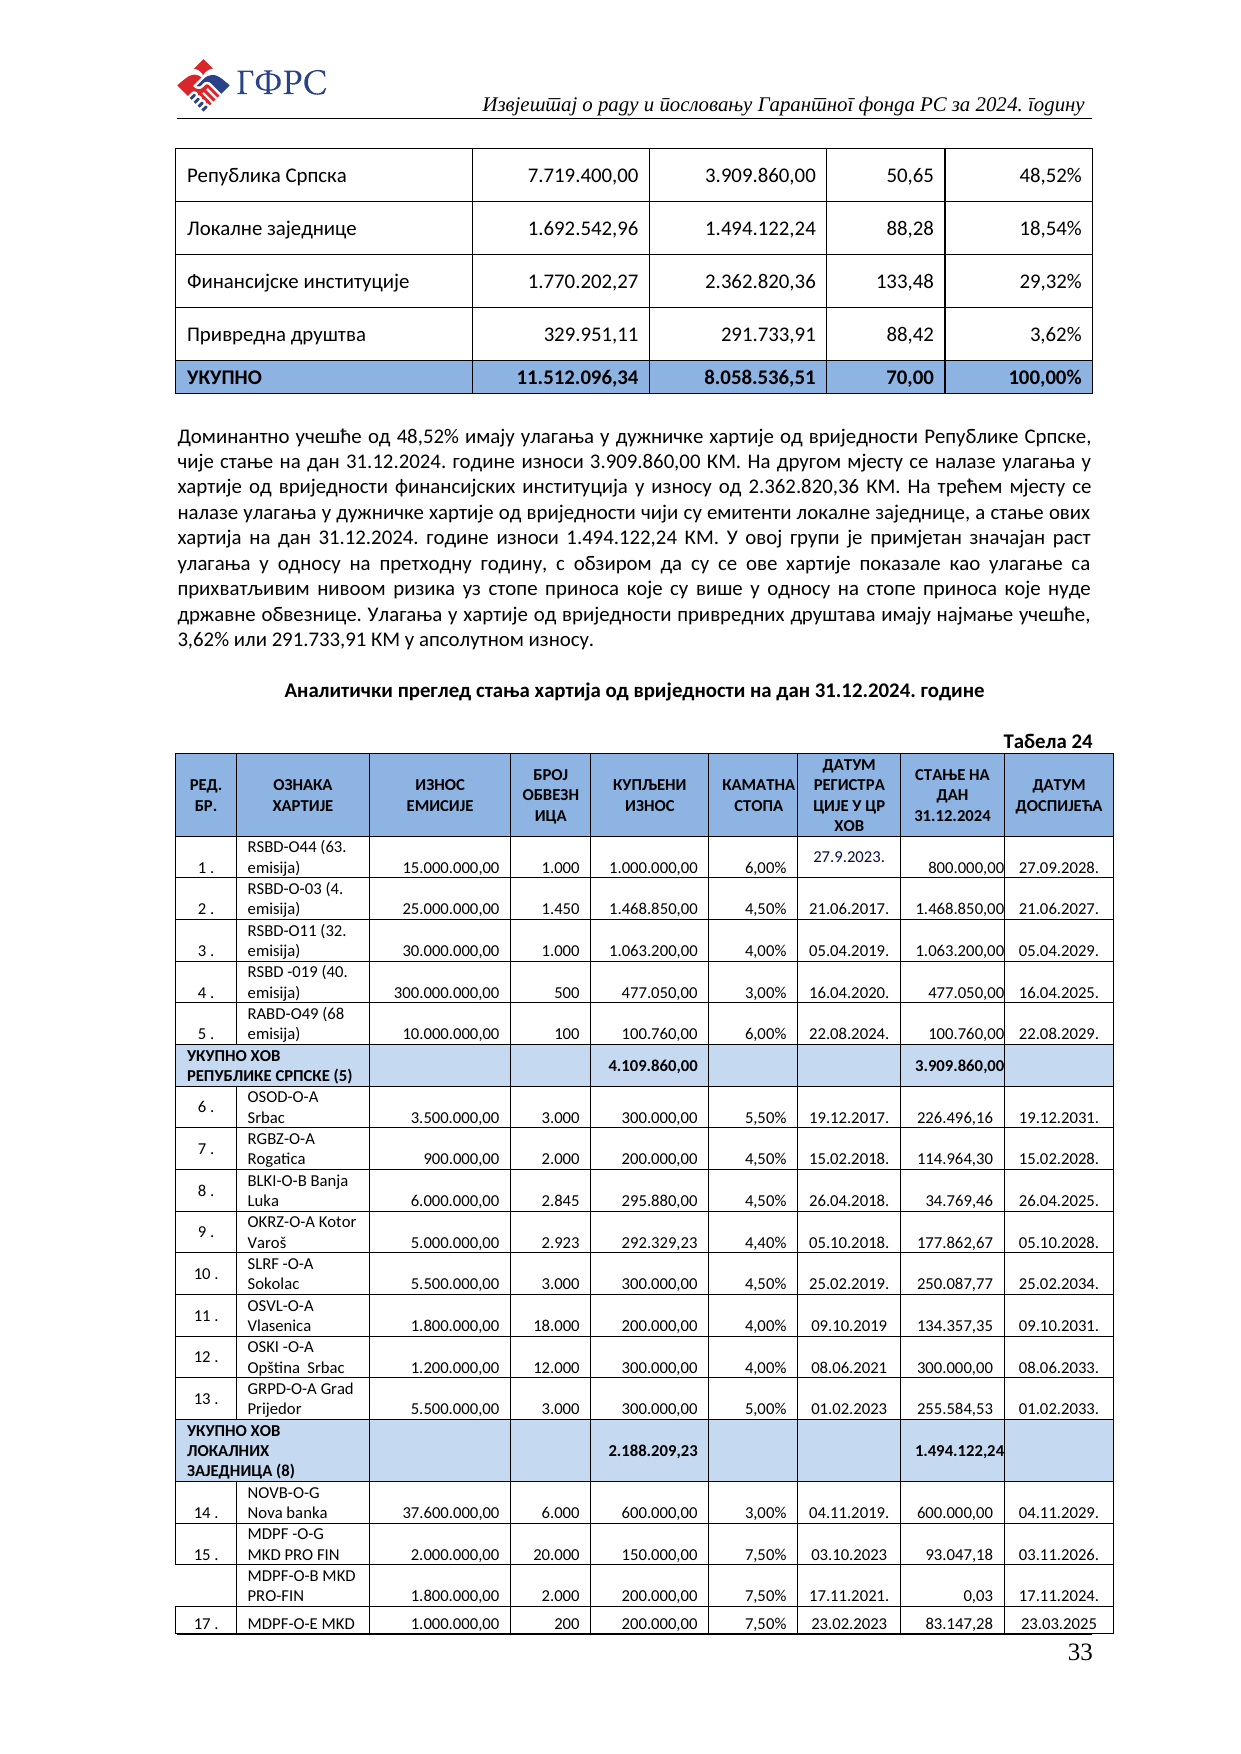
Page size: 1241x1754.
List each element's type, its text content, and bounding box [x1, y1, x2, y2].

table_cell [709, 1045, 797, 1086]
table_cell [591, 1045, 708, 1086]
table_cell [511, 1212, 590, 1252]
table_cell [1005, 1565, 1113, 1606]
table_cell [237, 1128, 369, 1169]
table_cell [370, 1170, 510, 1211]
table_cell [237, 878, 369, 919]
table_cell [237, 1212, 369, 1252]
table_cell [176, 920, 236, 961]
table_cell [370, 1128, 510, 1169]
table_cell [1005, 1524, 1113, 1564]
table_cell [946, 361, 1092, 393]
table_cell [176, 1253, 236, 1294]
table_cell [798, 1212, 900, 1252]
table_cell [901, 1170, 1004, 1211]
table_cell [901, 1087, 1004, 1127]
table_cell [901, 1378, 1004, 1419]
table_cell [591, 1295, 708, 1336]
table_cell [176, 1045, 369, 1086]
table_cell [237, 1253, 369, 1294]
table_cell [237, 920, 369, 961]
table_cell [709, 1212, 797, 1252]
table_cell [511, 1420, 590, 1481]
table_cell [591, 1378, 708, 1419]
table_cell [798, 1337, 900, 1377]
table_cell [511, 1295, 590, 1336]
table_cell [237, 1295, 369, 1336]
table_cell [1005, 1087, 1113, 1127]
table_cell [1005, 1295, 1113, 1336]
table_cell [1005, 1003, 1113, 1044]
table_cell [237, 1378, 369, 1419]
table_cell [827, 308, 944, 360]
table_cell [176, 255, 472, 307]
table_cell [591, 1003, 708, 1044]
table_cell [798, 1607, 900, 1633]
text Табела 24 [177, 728, 1092, 753]
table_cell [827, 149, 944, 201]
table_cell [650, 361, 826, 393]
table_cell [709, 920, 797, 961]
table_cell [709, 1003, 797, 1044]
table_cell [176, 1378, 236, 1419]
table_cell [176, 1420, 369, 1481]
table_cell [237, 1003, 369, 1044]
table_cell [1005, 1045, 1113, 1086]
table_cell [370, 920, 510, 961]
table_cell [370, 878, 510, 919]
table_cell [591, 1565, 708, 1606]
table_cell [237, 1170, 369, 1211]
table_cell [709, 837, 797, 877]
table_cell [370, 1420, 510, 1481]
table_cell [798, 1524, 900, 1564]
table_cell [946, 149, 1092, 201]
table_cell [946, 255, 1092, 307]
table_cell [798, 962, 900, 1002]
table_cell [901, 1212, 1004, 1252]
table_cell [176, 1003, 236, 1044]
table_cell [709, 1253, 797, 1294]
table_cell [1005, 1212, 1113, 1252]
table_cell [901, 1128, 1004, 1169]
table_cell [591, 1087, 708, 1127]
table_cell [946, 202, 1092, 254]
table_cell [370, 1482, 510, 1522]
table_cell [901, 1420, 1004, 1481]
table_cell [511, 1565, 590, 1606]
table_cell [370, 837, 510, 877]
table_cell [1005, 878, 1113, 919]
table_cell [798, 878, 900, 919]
text Доминантно учешће од 48,52% имају улагања у дужничке хартије од вриједности Републике Српске, чије стање на дан 31.12.2024. године износи 3.909.860,00 КМ. На другом мјесту се налазе улагања у хартије од вриједности финансијских институција у износу од 2.362.820,36 КМ. На трећем мјесту се налазе улагања у дужничке хартије од вриједности чији су емитенти локалне заједнице, а стање ових хартија на дан 31.12.2024. године износи 1.494.122,24 КМ. У овој групи је примјетан значајан раст улагања у односу на претходну годину, с обзиром да су се ове хартије показале као улагање са прихватљивим нивоом ризика уз стопе приноса које су више у односу на стопе приноса које нуде државне обвезнице. Улагања у хартије од вриједности привредних друштава имају најмање учешће, 3,62% или 291.733,91 КМ у апсолутном износу. [177, 423, 1092, 652]
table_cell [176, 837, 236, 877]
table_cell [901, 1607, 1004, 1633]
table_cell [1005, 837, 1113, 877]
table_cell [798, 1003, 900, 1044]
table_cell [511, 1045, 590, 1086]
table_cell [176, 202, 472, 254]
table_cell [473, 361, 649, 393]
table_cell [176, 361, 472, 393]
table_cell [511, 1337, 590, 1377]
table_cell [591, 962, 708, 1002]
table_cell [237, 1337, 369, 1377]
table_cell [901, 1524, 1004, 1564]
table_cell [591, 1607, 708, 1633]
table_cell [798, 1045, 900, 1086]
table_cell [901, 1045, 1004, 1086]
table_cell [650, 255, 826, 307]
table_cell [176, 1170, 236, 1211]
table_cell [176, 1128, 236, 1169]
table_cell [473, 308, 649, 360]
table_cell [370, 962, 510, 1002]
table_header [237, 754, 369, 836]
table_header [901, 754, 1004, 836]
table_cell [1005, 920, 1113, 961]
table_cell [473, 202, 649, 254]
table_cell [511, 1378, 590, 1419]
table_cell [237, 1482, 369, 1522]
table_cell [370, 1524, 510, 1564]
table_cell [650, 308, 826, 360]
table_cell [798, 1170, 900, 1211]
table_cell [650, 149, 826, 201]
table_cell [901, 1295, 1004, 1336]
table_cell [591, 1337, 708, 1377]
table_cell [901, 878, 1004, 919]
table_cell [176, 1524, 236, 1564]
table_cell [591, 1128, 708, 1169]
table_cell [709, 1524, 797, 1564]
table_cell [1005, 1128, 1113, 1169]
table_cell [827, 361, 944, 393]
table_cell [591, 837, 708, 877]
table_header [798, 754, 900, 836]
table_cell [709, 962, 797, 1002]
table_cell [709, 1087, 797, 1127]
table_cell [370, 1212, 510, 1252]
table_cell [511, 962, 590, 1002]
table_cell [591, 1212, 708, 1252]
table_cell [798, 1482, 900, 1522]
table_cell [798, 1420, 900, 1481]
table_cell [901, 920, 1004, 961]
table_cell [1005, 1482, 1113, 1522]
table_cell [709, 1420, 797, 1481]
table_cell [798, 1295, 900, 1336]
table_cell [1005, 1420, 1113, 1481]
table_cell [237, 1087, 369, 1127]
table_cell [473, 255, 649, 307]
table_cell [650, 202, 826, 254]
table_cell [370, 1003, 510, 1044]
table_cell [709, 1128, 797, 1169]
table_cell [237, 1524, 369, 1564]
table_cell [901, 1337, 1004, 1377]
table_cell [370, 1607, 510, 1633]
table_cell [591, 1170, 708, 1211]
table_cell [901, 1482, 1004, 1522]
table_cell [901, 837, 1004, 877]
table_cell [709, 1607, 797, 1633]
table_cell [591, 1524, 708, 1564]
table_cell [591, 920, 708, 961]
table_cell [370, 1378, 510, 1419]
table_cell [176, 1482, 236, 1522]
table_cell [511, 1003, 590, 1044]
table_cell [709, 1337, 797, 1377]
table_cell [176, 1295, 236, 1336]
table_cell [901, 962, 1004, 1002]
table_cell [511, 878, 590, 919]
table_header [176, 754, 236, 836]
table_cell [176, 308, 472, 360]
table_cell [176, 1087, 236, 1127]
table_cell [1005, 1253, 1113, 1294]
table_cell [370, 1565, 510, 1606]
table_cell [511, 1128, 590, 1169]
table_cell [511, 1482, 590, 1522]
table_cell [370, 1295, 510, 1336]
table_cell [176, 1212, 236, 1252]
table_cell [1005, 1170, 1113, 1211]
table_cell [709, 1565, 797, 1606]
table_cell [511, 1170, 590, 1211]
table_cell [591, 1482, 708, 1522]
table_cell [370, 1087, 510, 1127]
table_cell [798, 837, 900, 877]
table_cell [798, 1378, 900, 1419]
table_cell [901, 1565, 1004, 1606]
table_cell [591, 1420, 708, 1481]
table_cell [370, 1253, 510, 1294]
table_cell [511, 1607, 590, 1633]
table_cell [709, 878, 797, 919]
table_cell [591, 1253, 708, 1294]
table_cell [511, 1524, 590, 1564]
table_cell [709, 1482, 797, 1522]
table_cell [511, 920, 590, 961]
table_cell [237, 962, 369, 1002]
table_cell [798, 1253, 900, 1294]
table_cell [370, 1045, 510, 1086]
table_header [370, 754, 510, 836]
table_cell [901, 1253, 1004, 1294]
text Аналитички преглед стања хартија од вриједности на дан 31.12.2024. године [177, 677, 1092, 702]
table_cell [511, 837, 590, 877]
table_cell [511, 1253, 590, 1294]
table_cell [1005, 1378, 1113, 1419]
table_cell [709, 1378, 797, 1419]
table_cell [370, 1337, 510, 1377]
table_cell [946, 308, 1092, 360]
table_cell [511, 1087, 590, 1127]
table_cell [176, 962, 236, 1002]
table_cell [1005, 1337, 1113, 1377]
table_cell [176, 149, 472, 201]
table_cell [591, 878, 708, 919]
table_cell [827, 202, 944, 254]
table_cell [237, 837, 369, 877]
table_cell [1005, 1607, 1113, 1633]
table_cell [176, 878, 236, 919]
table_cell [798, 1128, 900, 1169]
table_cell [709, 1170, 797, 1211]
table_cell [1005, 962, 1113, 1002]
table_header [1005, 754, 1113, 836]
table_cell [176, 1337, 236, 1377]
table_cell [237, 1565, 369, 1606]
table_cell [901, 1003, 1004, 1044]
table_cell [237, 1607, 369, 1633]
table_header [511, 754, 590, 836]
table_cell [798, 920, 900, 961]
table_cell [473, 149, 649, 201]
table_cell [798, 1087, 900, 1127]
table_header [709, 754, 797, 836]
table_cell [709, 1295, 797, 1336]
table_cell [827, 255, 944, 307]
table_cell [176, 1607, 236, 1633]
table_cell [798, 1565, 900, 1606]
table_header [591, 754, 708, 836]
